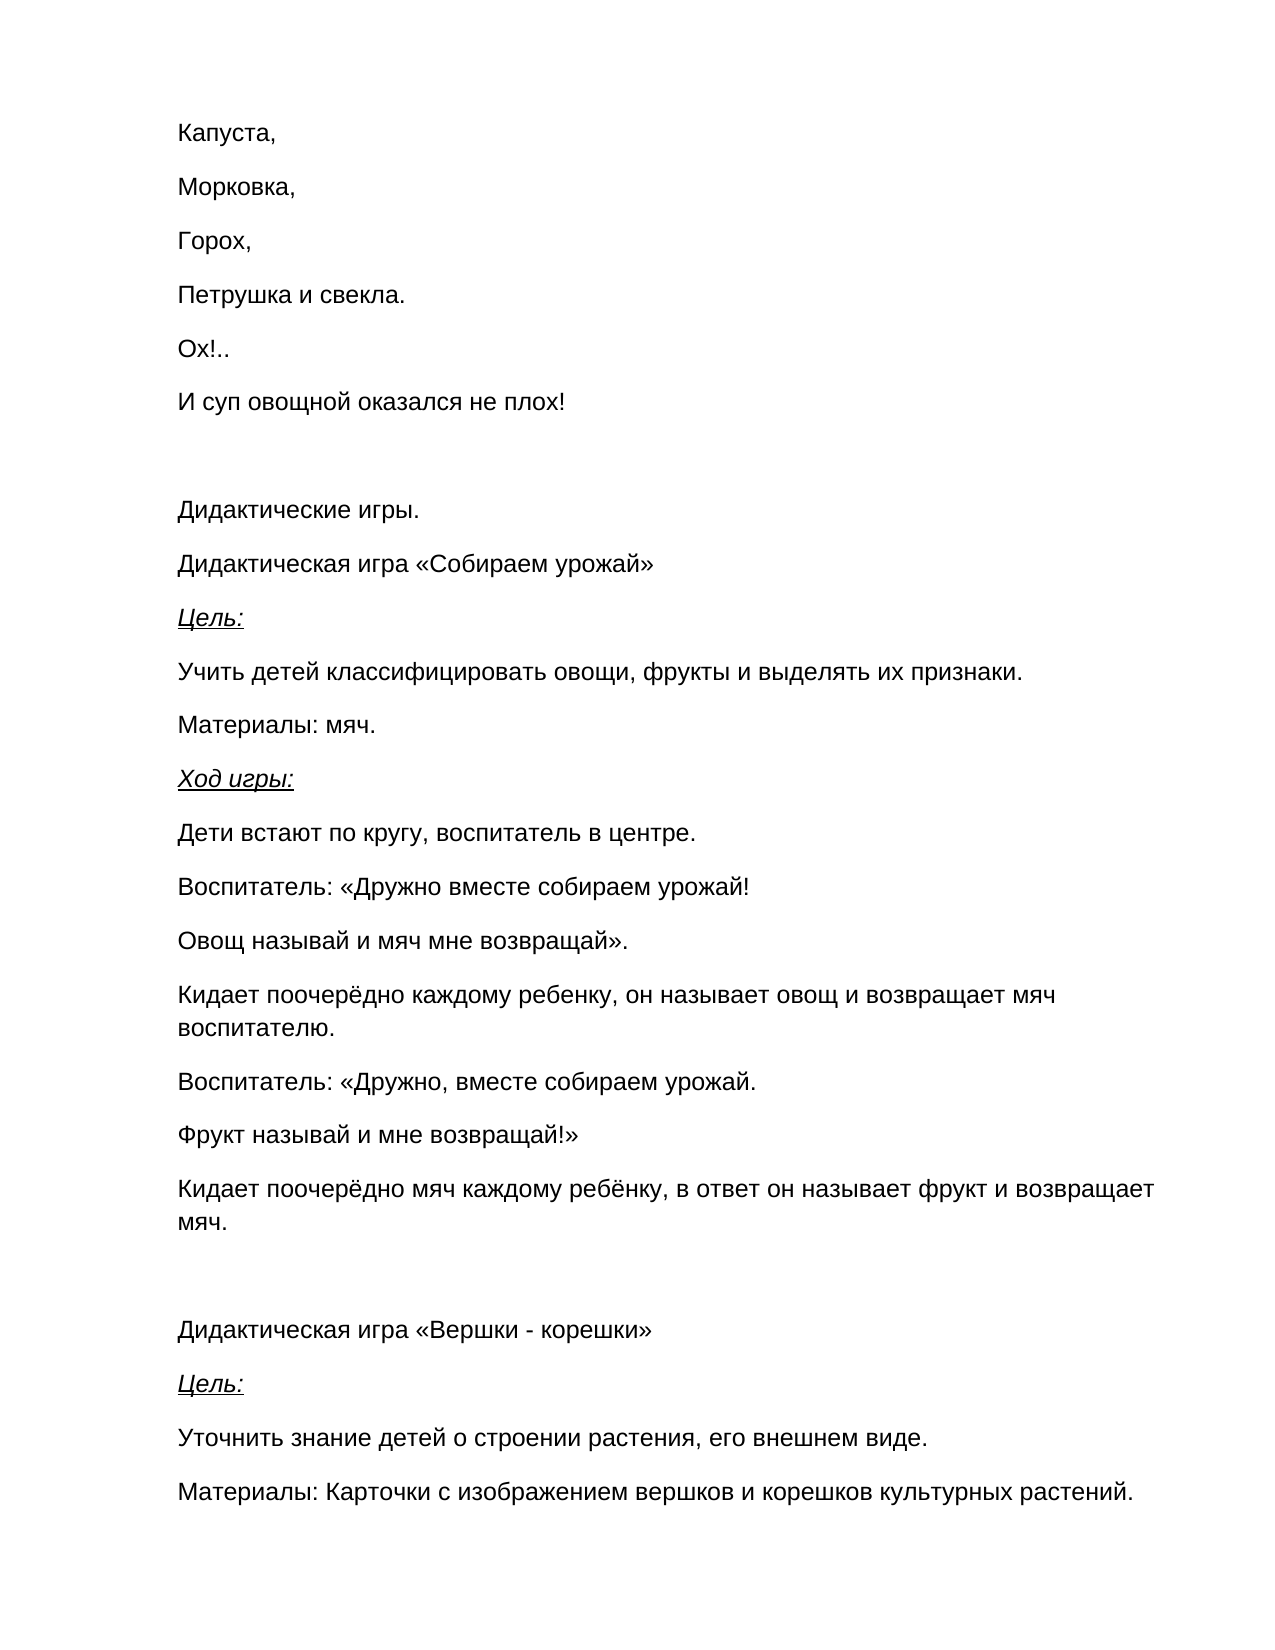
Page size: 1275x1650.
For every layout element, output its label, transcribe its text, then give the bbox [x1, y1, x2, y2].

text Цель: [177, 1369, 1186, 1398]
text Дидактическая игра «Собираем урожай» [177, 549, 1186, 578]
text Воспитатель: «Дружно вместе собираем урожай! [177, 872, 1186, 901]
text Кидает поочерёдно мяч каждому ребёнку, в ответ он называет фрукт и возвращает мяч. [177, 1174, 1186, 1236]
text Дидактическая игра «Вершки - корешки» [177, 1315, 1186, 1344]
text Уточнить знание детей о строении растения, его внешнем виде. [177, 1423, 1186, 1452]
text Дети встают по кругу, воспитатель в центре. [177, 818, 1186, 847]
text Фрукт называй и мне возвращай!» [177, 1121, 1186, 1149]
text Морковка, [177, 172, 1186, 201]
text Материалы: Карточки с изображением вершков и корешков культурных растений. [177, 1477, 1186, 1505]
text Дидактические игры. [177, 495, 1186, 524]
text Воспитатель: «Дружно, вместе собираем урожай. [177, 1067, 1186, 1095]
text Ох!.. [177, 333, 1186, 362]
text Цель: [177, 603, 1186, 632]
text Капуста, [177, 118, 1186, 147]
text Учить детей классифицировать овощи, фрукты и выделять их признаки. [177, 657, 1186, 685]
text Овощ называй и мяч мне возвращай». [177, 926, 1186, 955]
text Петрушка и свекла. [177, 280, 1186, 308]
text Материалы: мяч. [177, 711, 1186, 739]
text И суп овощной оказался не плох! [177, 387, 1186, 416]
text Горох, [177, 226, 1186, 254]
text Ход игры: [177, 764, 1186, 793]
text Кидает поочерёдно каждому ребенку, он называет овощ и возвращает мяч воспитателю. [177, 980, 1186, 1042]
